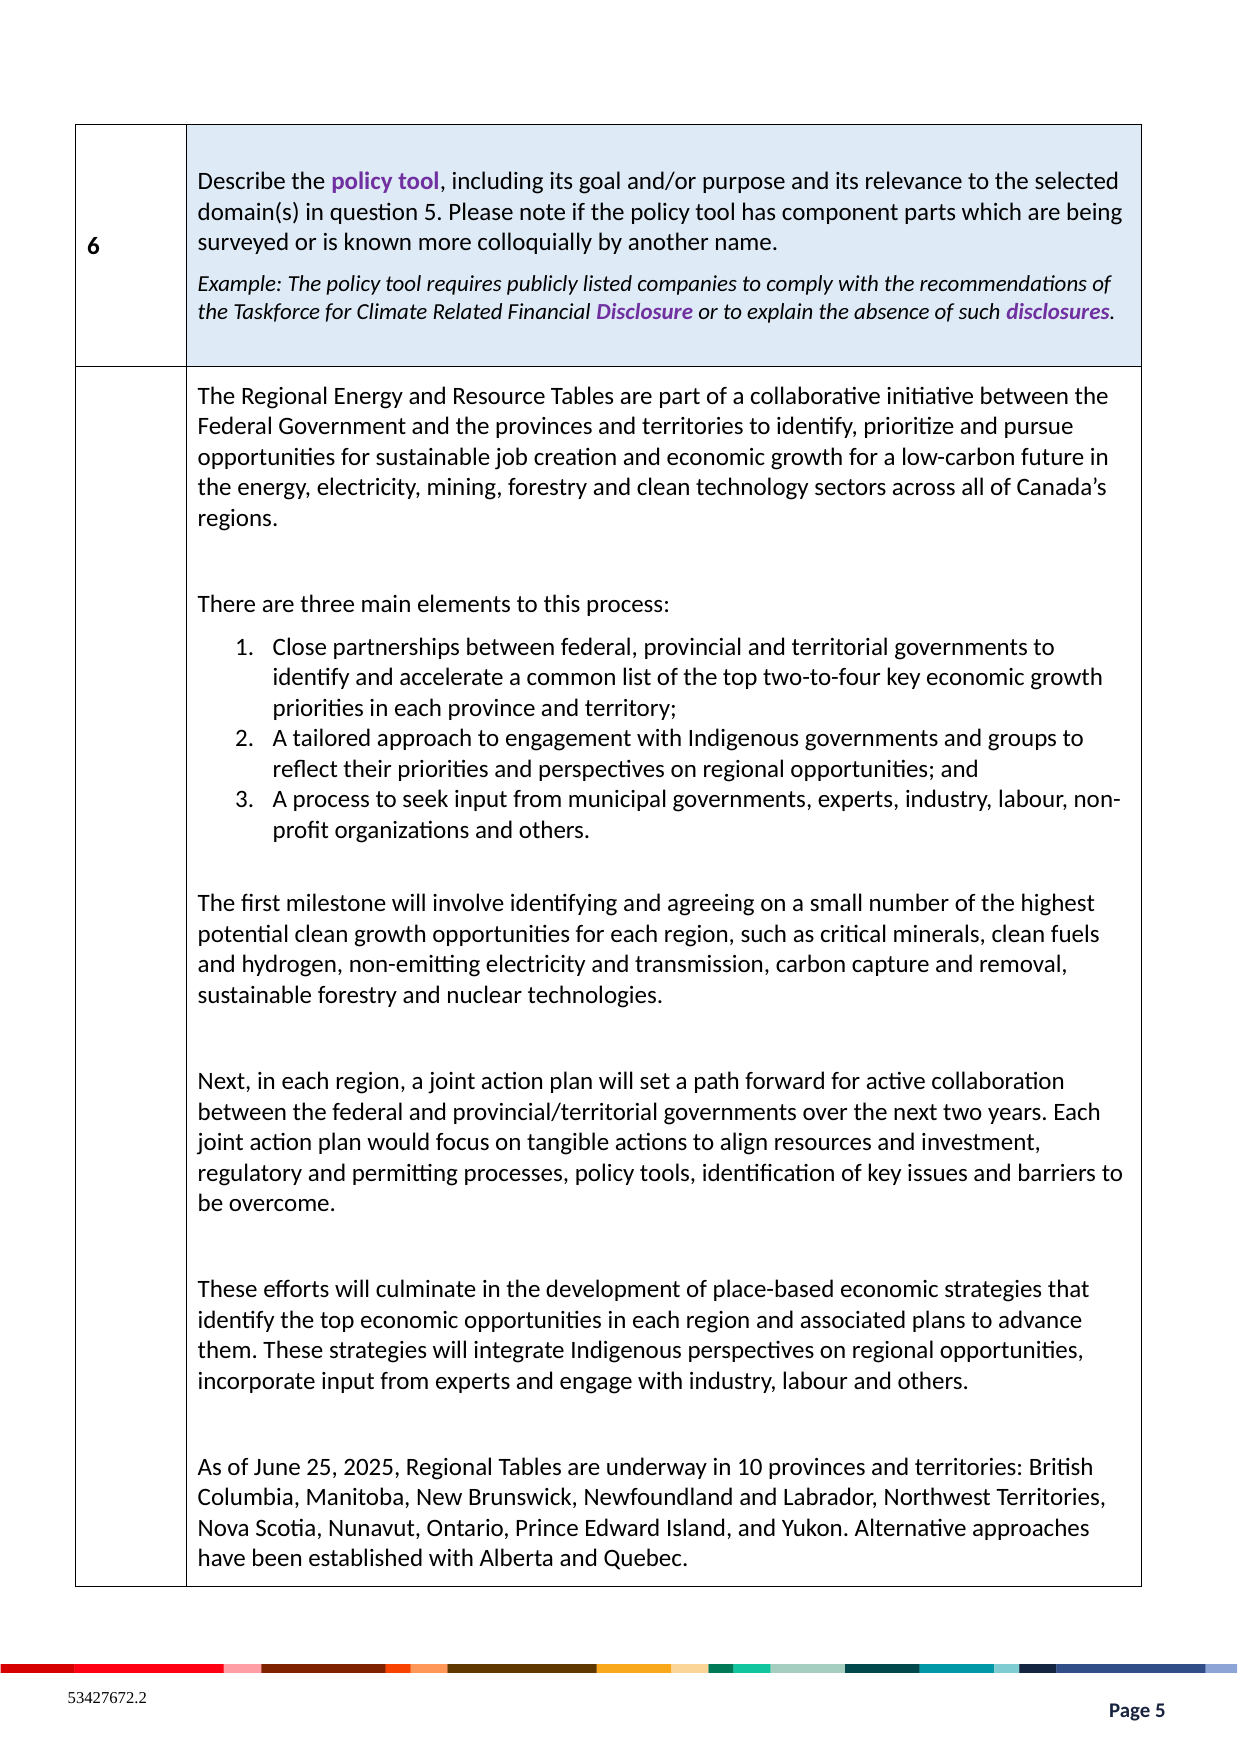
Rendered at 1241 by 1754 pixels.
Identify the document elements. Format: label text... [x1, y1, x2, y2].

picture [0, 1664, 1236, 1673]
table_cell 6 [76, 125, 186, 366]
table_cell [76, 367, 186, 1586]
table_cell Describe the policy tool, including its goal and/or purpose and its relevance to the selected domain(s) in question 5. Please note if the policy tool has component parts which are being surveyed or is known more colloquially by another name. Example: The policy tool requires publicly listed companies to comply with the recommendations of the Taskforce for Climate Related Financial Disclosure or to explain the absence of such disclosures. [187, 125, 1141, 366]
table_cell The Regional Energy and Resource Tables are part of a collaborative initiative between the Federal Government and the provinces and territories to identify, prioritize and pursue opportunities for sustainable job creation and economic growth for a low-carbon future in the energy, electricity, mining, forestry and clean technology sectors across all of Canada’s regions. There are three main elements to this process: Close partnerships between federal, provincial and territorial governments to identify and accelerate a common list of the top two-to-four key economic growth priorities in each province and territory; A tailored approach to engagement with Indigenous governments and groups to reflect their priorities and perspectives on regional opportunities; and A process to seek input from municipal governments, experts, industry, labour, non-profit organizations and others. The first milestone will involve identifying and agreeing on a small number of the highest potential clean growth opportunities for each region, such as critical minerals, clean fuels and hydrogen, non-emitting electricity and transmission, carbon capture and removal, sustainable forestry and nuclear technologies. Next, in each region, a joint action plan will set a path forward for active collaboration between the federal and provincial/territorial governments over the next two years. Each joint action plan would focus on tangible actions to align resources and investment, regulatory and permitting processes, policy tools, identification of key issues and barriers to be overcome. These efforts will culminate in the development of place-based economic strategies that identify the top economic opportunities in each region and associated plans to advance them. These strategies will integrate Indigenous perspectives on regional opportunities, incorporate input from experts and engage with industry, labour and others. As of June 25, 2025, Regional Tables are underway in 10 provinces and territories: British Columbia, Manitoba, New Brunswick, Newfoundland and Labrador, Northwest Territories, Nova Scotia, Nunavut, Ontario, Prince Edward Island, and Yukon. Alternative approaches have been established with Alberta and Quebec. [187, 367, 1141, 1586]
